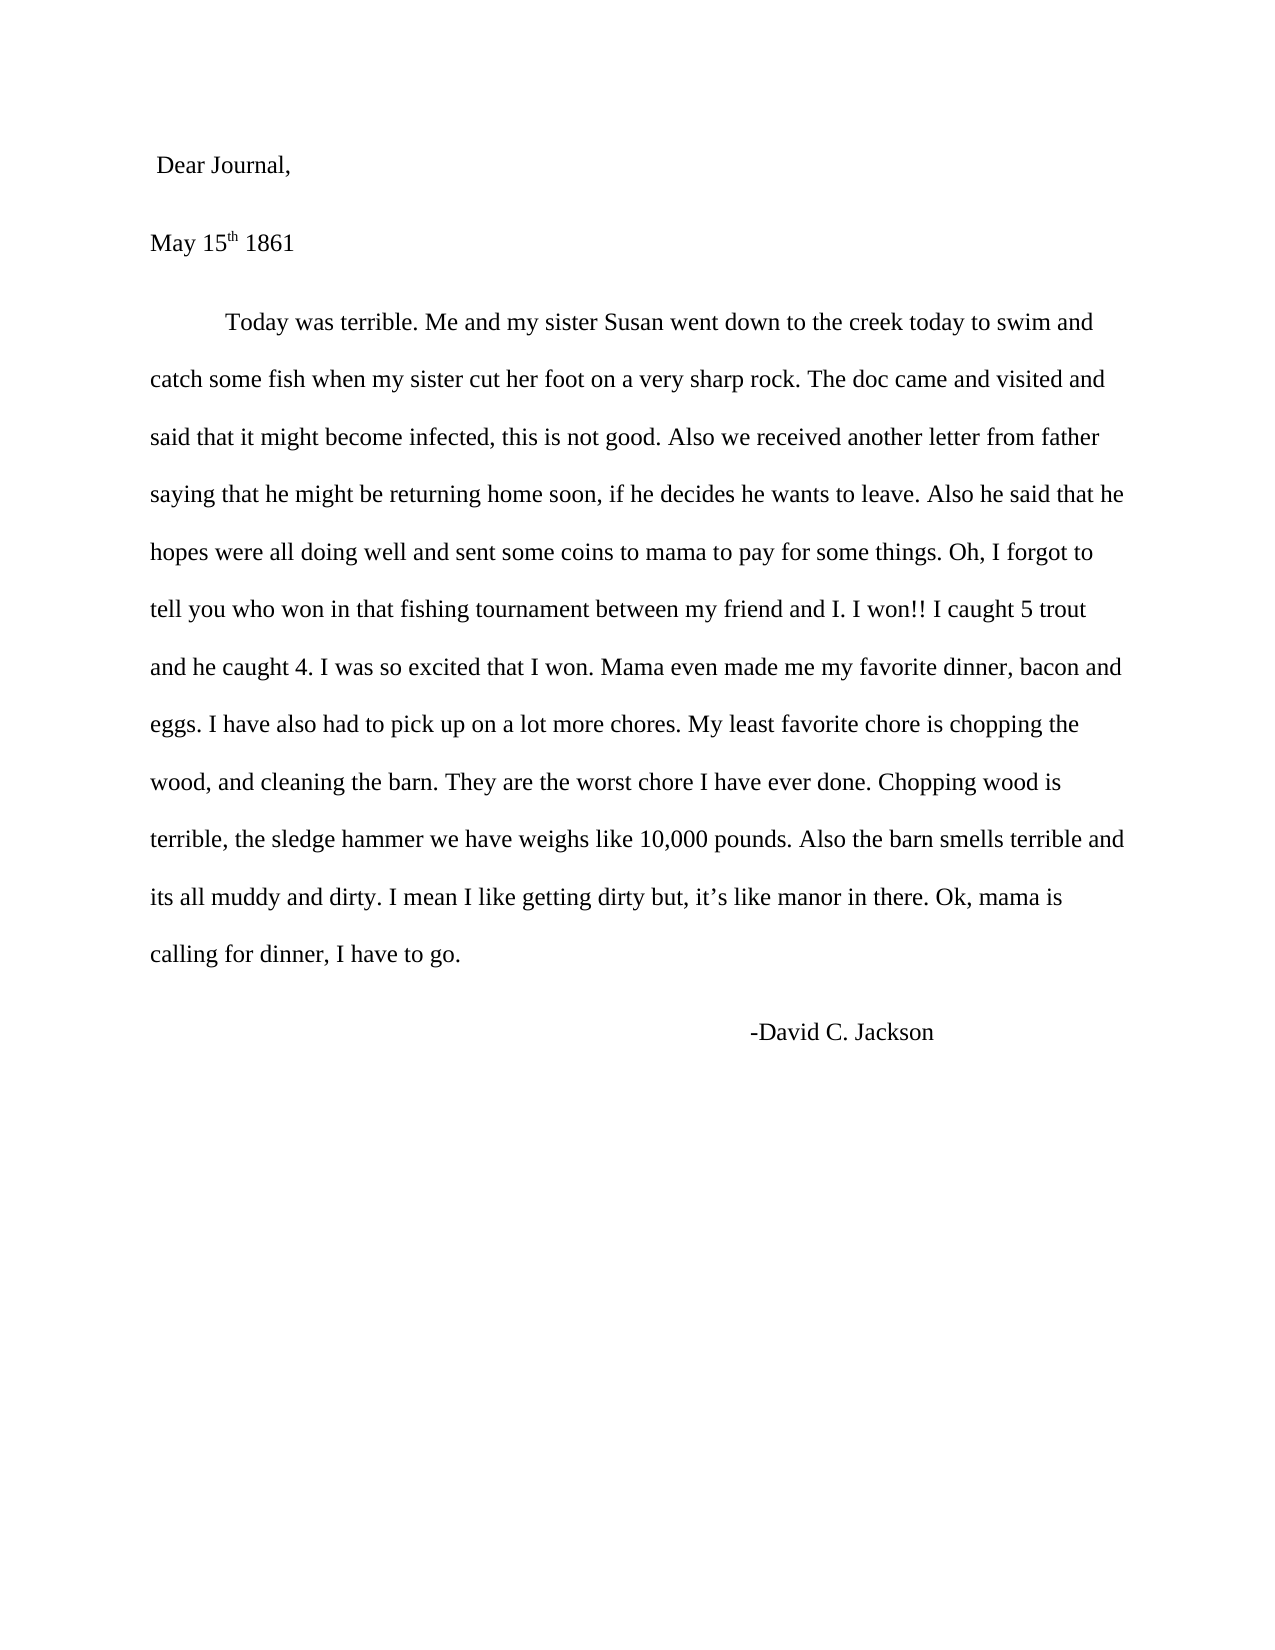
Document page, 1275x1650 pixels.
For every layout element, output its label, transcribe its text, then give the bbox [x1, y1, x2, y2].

text -David C. Jackson [150, 1017, 1125, 1046]
text Dear Journal, [150, 150, 1125, 179]
text May 15th 1861 [150, 228, 1125, 257]
text Today was terrible. Me and my sister Susan went down to the creek today to swim and catch some fish when my sister cut her foot on a very sharp rock. The doc came and visited and said that it might become infected, this is not good. Also we received another letter from father saying that he might be returning home soon, if he decides he wants to leave. Also he said that he hopes were all doing well and sent some coins to mama to pay for some things. Oh, I forgot to tell you who won in that fishing tournament between my friend and I. I won!! I caught 5 trout and he caught 4. I was so excited that I won. Mama even made me my favorite dinner, bacon and eggs. I have also had to pick up on a lot more chores. My least favorite chore is chopping the wood, and cleaning the barn. They are the worst chore I have ever done. Chopping wood is terrible, the sledge hammer we have weighs like 10,000 pounds. Also the barn smells terrible and its all muddy and dirty. I mean I like getting dirty but, it’s like manor in there. Ok, mama is calling for dinner, I have to go. [150, 307, 1125, 968]
